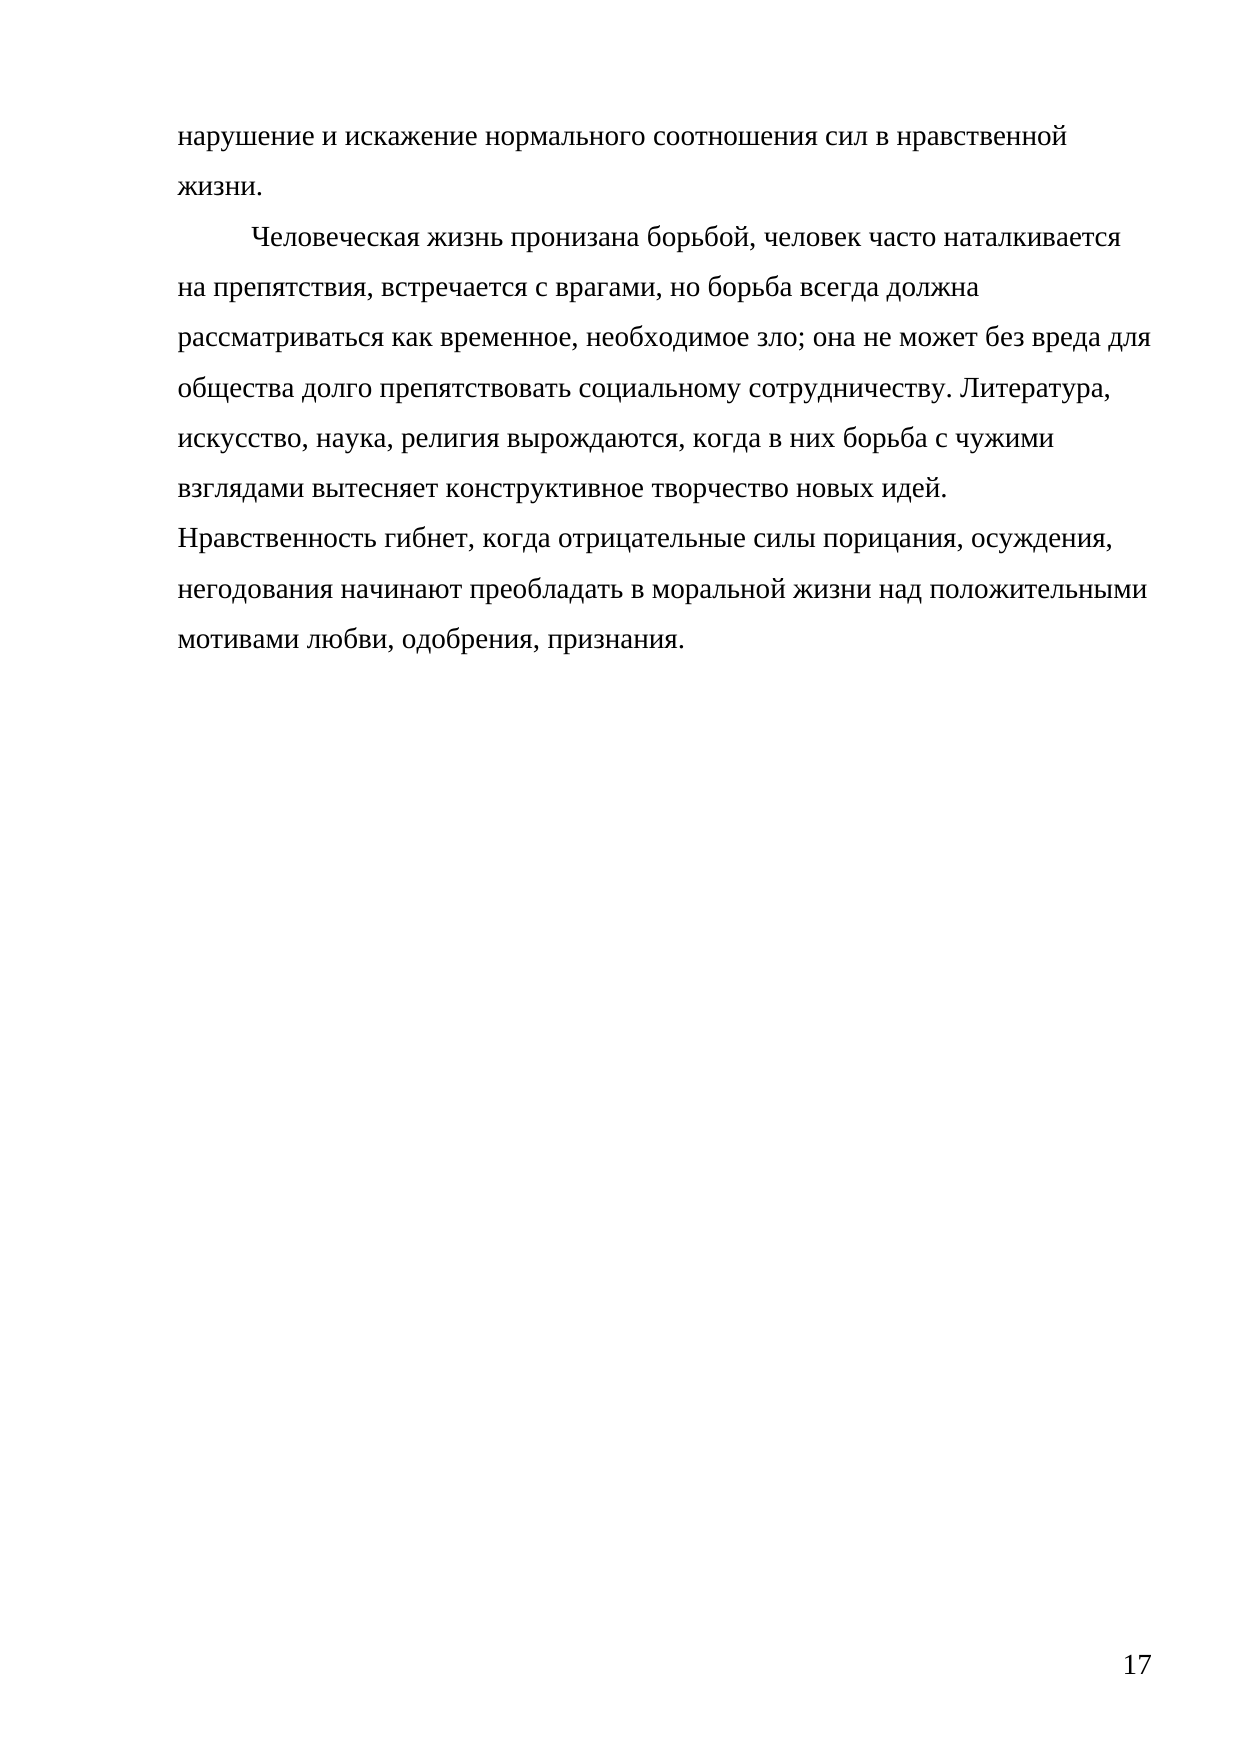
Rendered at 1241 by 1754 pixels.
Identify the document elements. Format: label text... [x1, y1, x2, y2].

text Человеческая жизнь пронизана борьбой, человек часто наталкивается на препятствия, встречается с врагами, но борьба всегда должна рассматриваться как временное, необходимое зло; она не может без вреда для общества долго препятствовать социальному сотрудничеству. Литература, искусство, наука, религия вырождаются, когда в них борьба с чужими взглядами вытесняет конструктивное творчество новых идей. Нравственность гибнет, когда отрицательные силы порицания, осуждения, негодования начинают преобладать в моральной жизни над положительными мотивами любви, одобрения, признания. [177, 219, 1152, 655]
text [177, 118, 1152, 202]
